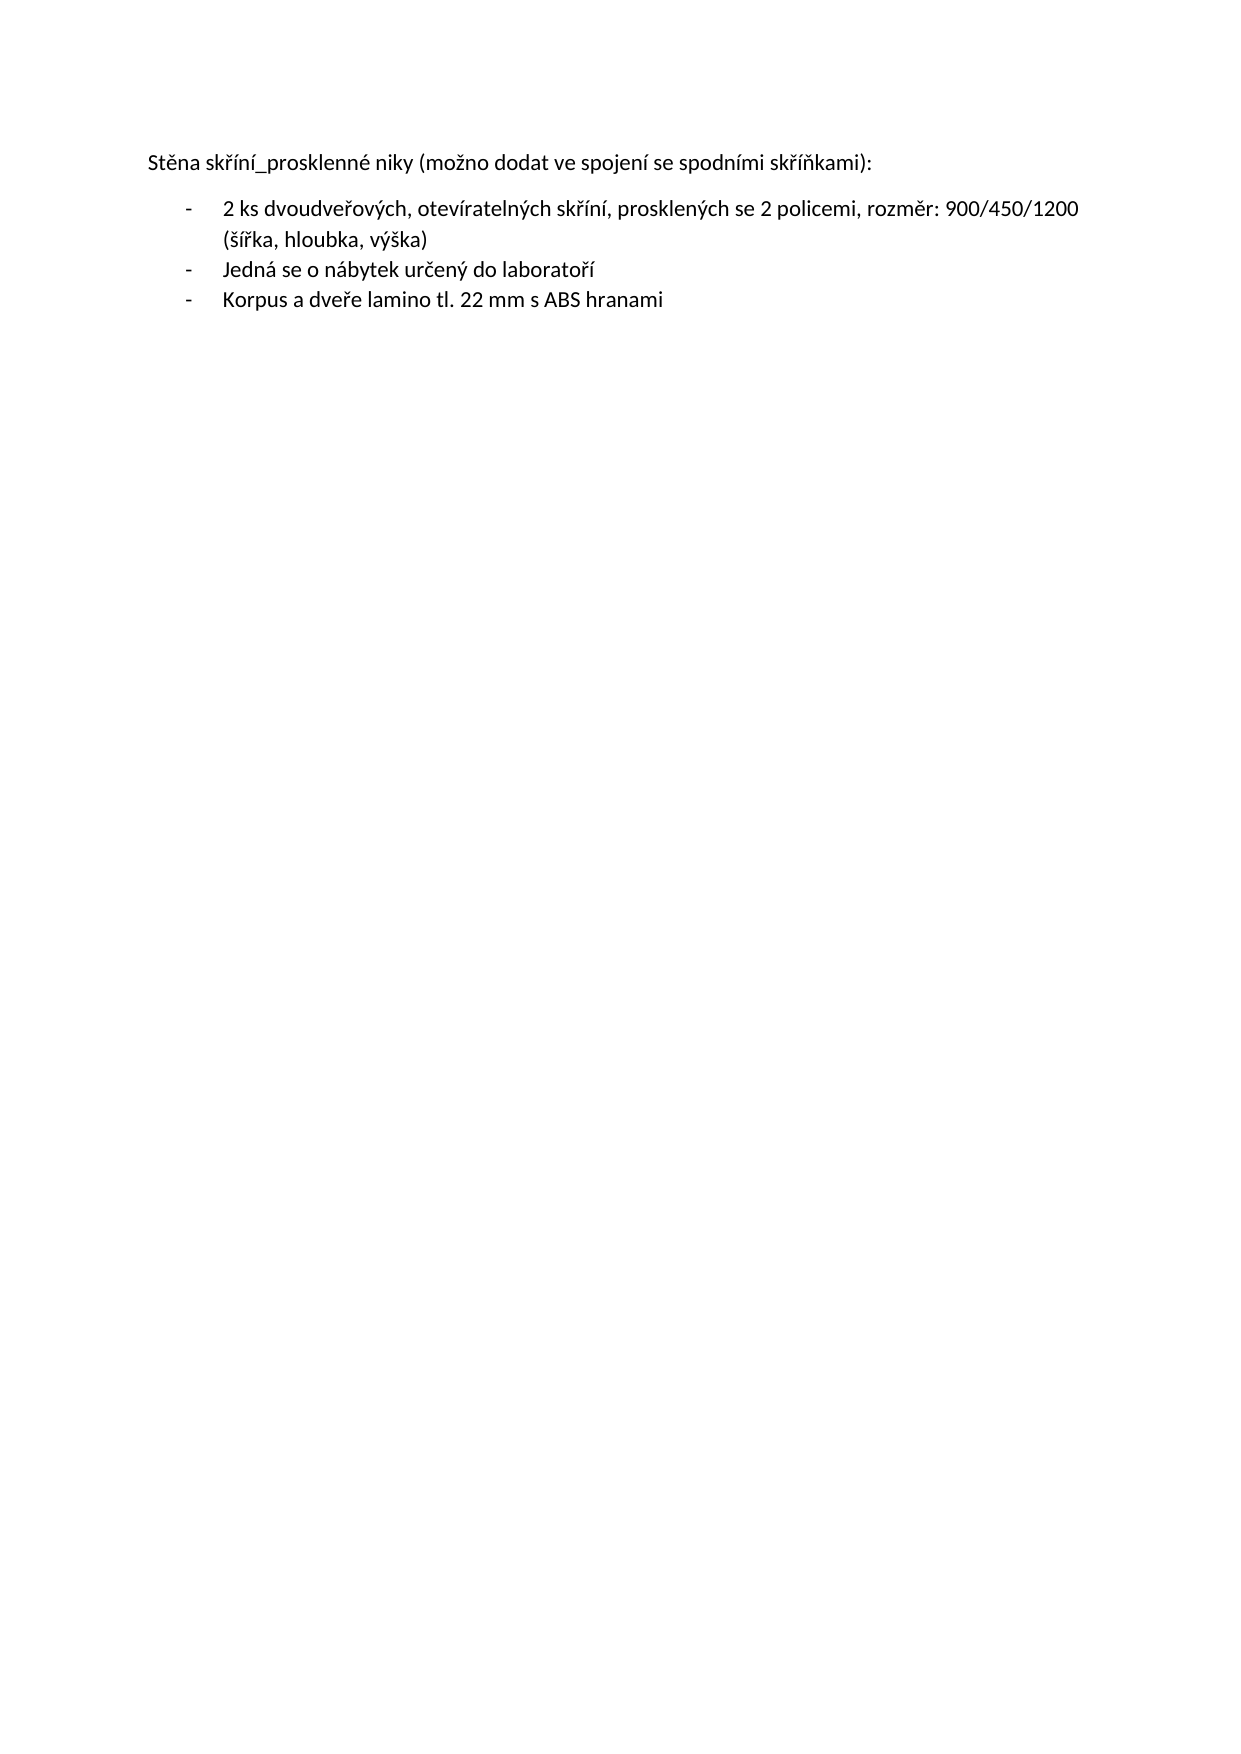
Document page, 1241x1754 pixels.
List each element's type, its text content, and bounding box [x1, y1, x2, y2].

text Stěna skříní_prosklenné niky (možno dodat ve spojení se spodními skříňkami): [148, 148, 1093, 176]
list 2 ks dvoudveřových, otevíratelných skříní, prosklených se 2 policemi, rozměr: 900/450/1200 (šířka, hloubka, výška) [185, 194, 1093, 253]
list Jedná se o nábytek určený do laboratoří [185, 255, 1093, 283]
list Korpus a dveře lamino tl. 22 mm s ABS hranami [185, 285, 1093, 313]
